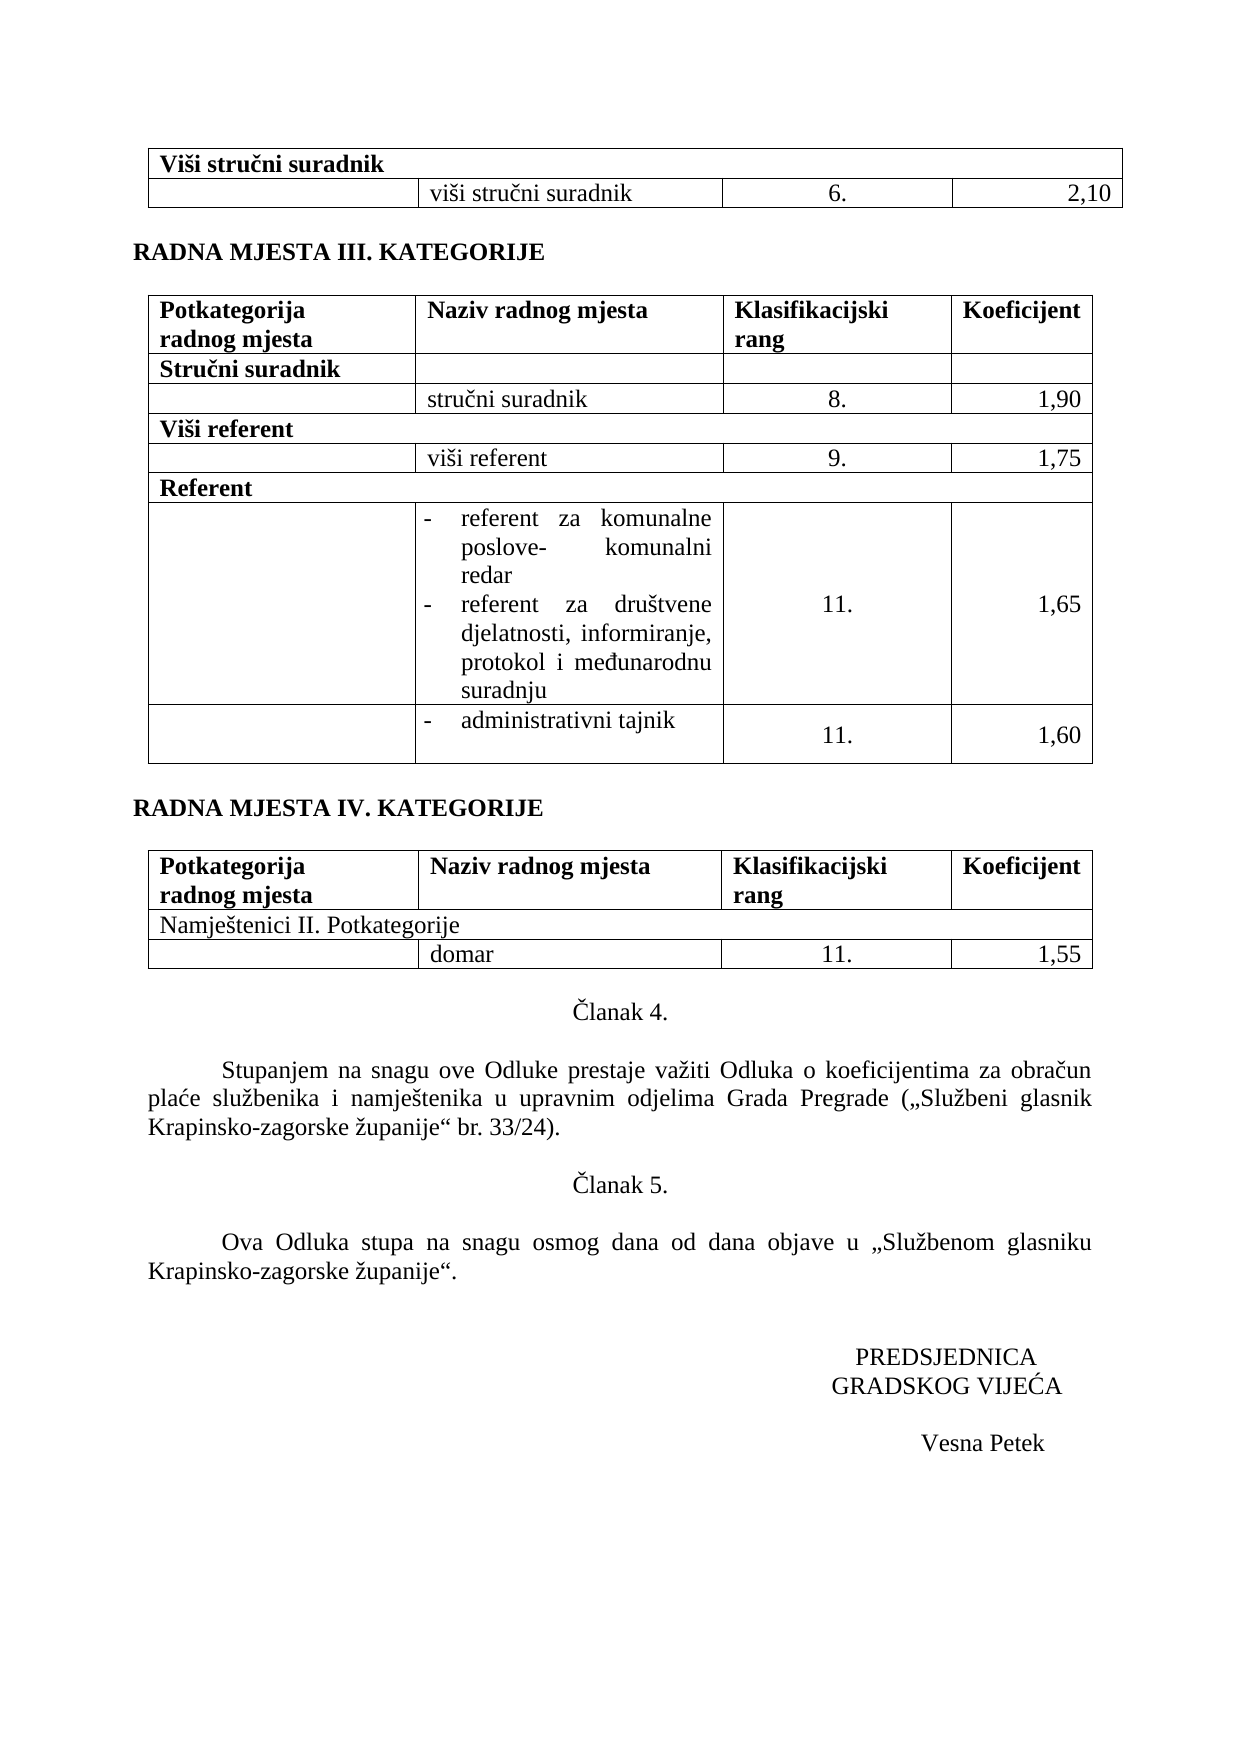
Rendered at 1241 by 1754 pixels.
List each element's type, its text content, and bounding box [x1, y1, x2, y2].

table_header Naziv radnog mjesta [419, 851, 721, 909]
table_cell viši stručni suradnik [419, 179, 722, 207]
table_cell 8. [724, 384, 951, 413]
table_cell 11. [724, 503, 951, 704]
table_cell 6. [723, 179, 952, 207]
table_cell Namještenici II. Potkategorije [149, 910, 1092, 938]
table_cell [149, 705, 415, 763]
table_cell 1,90 [952, 384, 1092, 413]
table_cell [724, 354, 951, 383]
table_cell stručni suradnik [416, 384, 723, 413]
table_cell [149, 503, 415, 704]
table_cell Viši stručni suradnik [149, 149, 1122, 177]
table_cell Referent [149, 473, 1092, 502]
text Članak 5. [148, 1170, 1093, 1198]
table_header Koeficijent [952, 851, 1092, 909]
text GRADSKOG VIJEĆA [148, 1371, 1093, 1400]
table_cell administrativni tajnik [416, 705, 723, 763]
table_cell viši referent [416, 444, 723, 472]
table_cell [416, 354, 723, 383]
text RADNA MJESTA IV. KATEGORIJE [118, 793, 1093, 821]
text Članak 4. [148, 997, 1093, 1026]
table_cell 1,60 [952, 705, 1092, 763]
table_cell [952, 354, 1092, 383]
table_header Koeficijent [952, 296, 1092, 353]
table_header Naziv radnog mjesta [416, 296, 723, 353]
table_cell domar [419, 940, 721, 968]
table_header Potkategorija radnog mjesta [149, 851, 418, 909]
table_cell [149, 179, 418, 207]
text Vesna Petek [148, 1428, 1093, 1457]
table_cell Stručni suradnik [149, 354, 415, 383]
table_cell Viši referent [149, 414, 1092, 442]
text Stupanjem na snagu ove Odluke prestaje važiti Odluka o koeficijentima za obračun plaće službenika i namještenika u upravnim odjelima Grada Pregrade („Službeni glasnik Krapinsko-zagorske županije“ br. 33/24). [148, 1055, 1093, 1141]
table_cell 2,10 [953, 179, 1122, 207]
table_cell 1,65 [952, 503, 1092, 704]
table_header Klasifikacijski rang [722, 851, 951, 909]
text Ova Odluka stupa na snagu osmog dana od dana objave u „Službenom glasniku Krapinsko-zagorske županije“. [148, 1227, 1093, 1285]
table_cell 11. [722, 940, 951, 968]
table_cell 1,55 [952, 940, 1092, 968]
text RADNA MJESTA III. KATEGORIJE [118, 237, 1093, 266]
table_cell [149, 444, 415, 472]
table_cell referent za komunalne poslove- komunalni redar referent za društvene djelatnosti, informiranje, protokol i međunarodnu suradnju [416, 503, 723, 704]
table_cell 1,75 [952, 444, 1092, 472]
table_header Potkategorija radnog mjesta [149, 296, 415, 353]
table_header Klasifikacijski rang [724, 296, 951, 353]
table_cell 9. [724, 444, 951, 472]
table_cell [149, 384, 415, 413]
table_cell [149, 940, 418, 968]
table_cell 11. [724, 705, 951, 763]
text PREDSJEDNICA [148, 1342, 1093, 1371]
